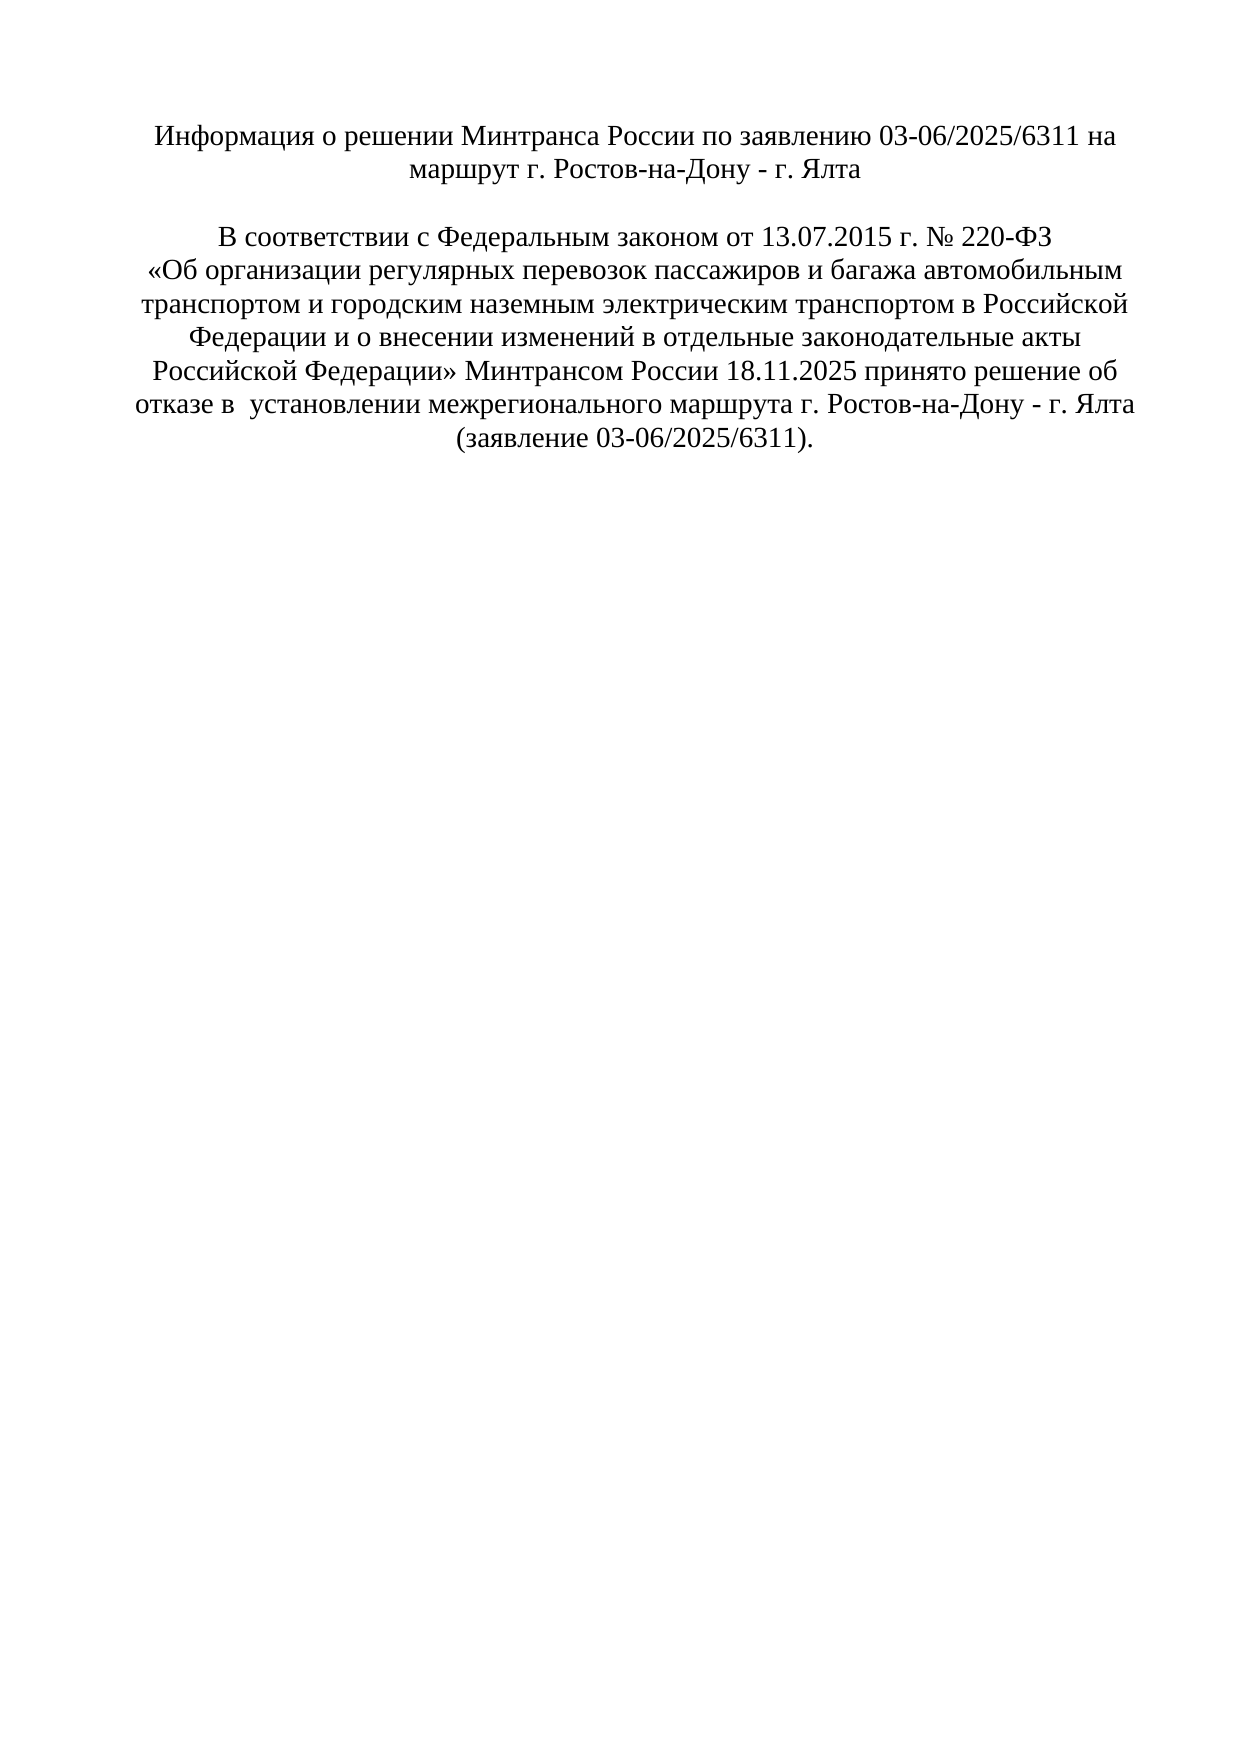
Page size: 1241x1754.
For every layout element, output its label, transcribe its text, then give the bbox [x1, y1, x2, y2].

text В соответствии с Федеральным законом от 13.07.2015 г. № 220-ФЗ «Об организации регулярных перевозок пассажиров и багажа автомобильным транспортом и городским наземным электрическим транспортом в Российской Федерации и о внесении изменений в отдельные законодательные акты Российской Федерации» Минтрансом России 18.11.2025 принято решение об отказе в установлении межрегионального маршрута г. Ростов-на-Дону - г. Ялта (заявление 03-06/2025/6311). [118, 219, 1152, 453]
text Информация о решении Минтранса России по заявлению 03-06/2025/6311 на маршрут г. Ростов-на-Дону - г. Ялта [118, 118, 1152, 185]
